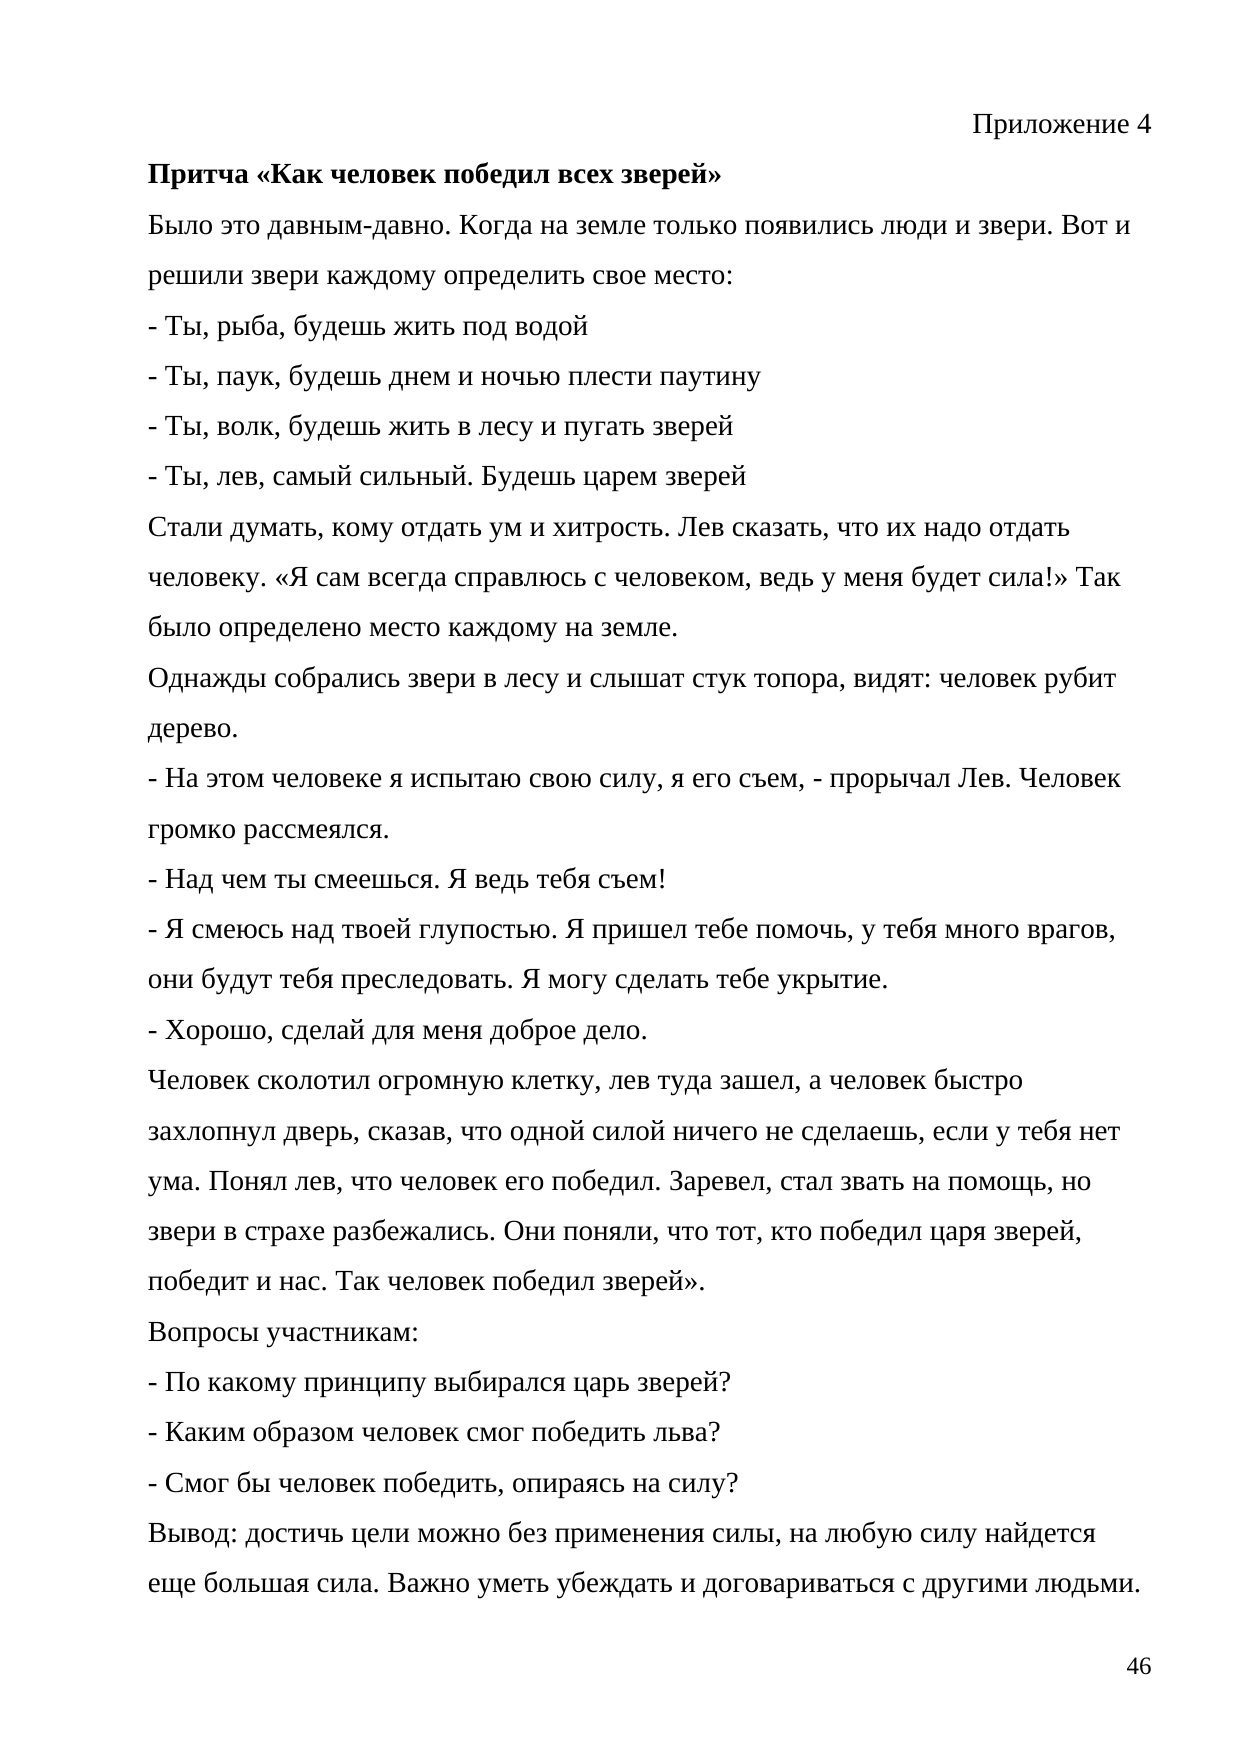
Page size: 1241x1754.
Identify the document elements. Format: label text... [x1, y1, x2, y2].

text - Хорошо, сделай для меня доброе дело. [148, 1012, 1152, 1046]
text - Ты, паук, будешь днем и ночью плести паутину [148, 358, 1152, 391]
text Стали думать, кому отдать ум и хитрость. Лев сказать, что их надо отдать человеку. «Я сам всегда справлюсь с человеком, ведь у меня будет сила!» Так было определено место каждому на земле. [148, 509, 1152, 643]
text - Ты, лев, самый сильный. Будешь царем зверей [148, 458, 1152, 492]
text Человек сколотил огромную клетку, лев туда зашел, а человек быстро захлопнул дверь, сказав, что одной силой ничего не сделаешь, если у тебя нет ума. Понял лев, что человек его победил. Заревел, стал звать на помощь, но звери в страхе разбежались. Они поняли, что тот, кто победил царя зверей, победит и нас. Так человек победил зверей». [148, 1062, 1152, 1297]
text - На этом человеке я испытаю свою силу, я его съем, - прорычал Лев. Человек громко рассмеялся. [148, 760, 1152, 844]
text Вопросы участникам: - По какому принципу выбирался царь зверей? - Каким образом человек смог победить льва? - Смог бы человек победить, опираясь на силу? Вывод: достичь цели можно без применения силы, на любую силу найдется еще большая сила. Важно уметь убеждать и договариваться с другими людьми. [148, 1314, 1152, 1599]
text - Над чем ты смеешься. Я ведь тебя съем! [148, 861, 1152, 894]
text - Я смеюсь над твоей глупостью. Я пришел тебе помочь, у тебя много врагов, они будут тебя преследовать. Я могу сделать тебе укрытие. [148, 911, 1152, 995]
text Однажды собрались звери в лесу и слышат стук топора, видят: человек рубит дерево. [148, 660, 1152, 744]
text - Ты, рыба, будешь жить под водой [148, 308, 1152, 341]
text Притча «Как человек победил всех зверей» [148, 157, 1152, 190]
text Приложение 4 [148, 106, 1152, 140]
text Было это давным-давно. Когда на земле только появились люди и звери. Вот и решили звери каждому определить свое место: [148, 207, 1152, 291]
text - Ты, волк, будешь жить в лесу и пугать зверей [148, 408, 1152, 442]
